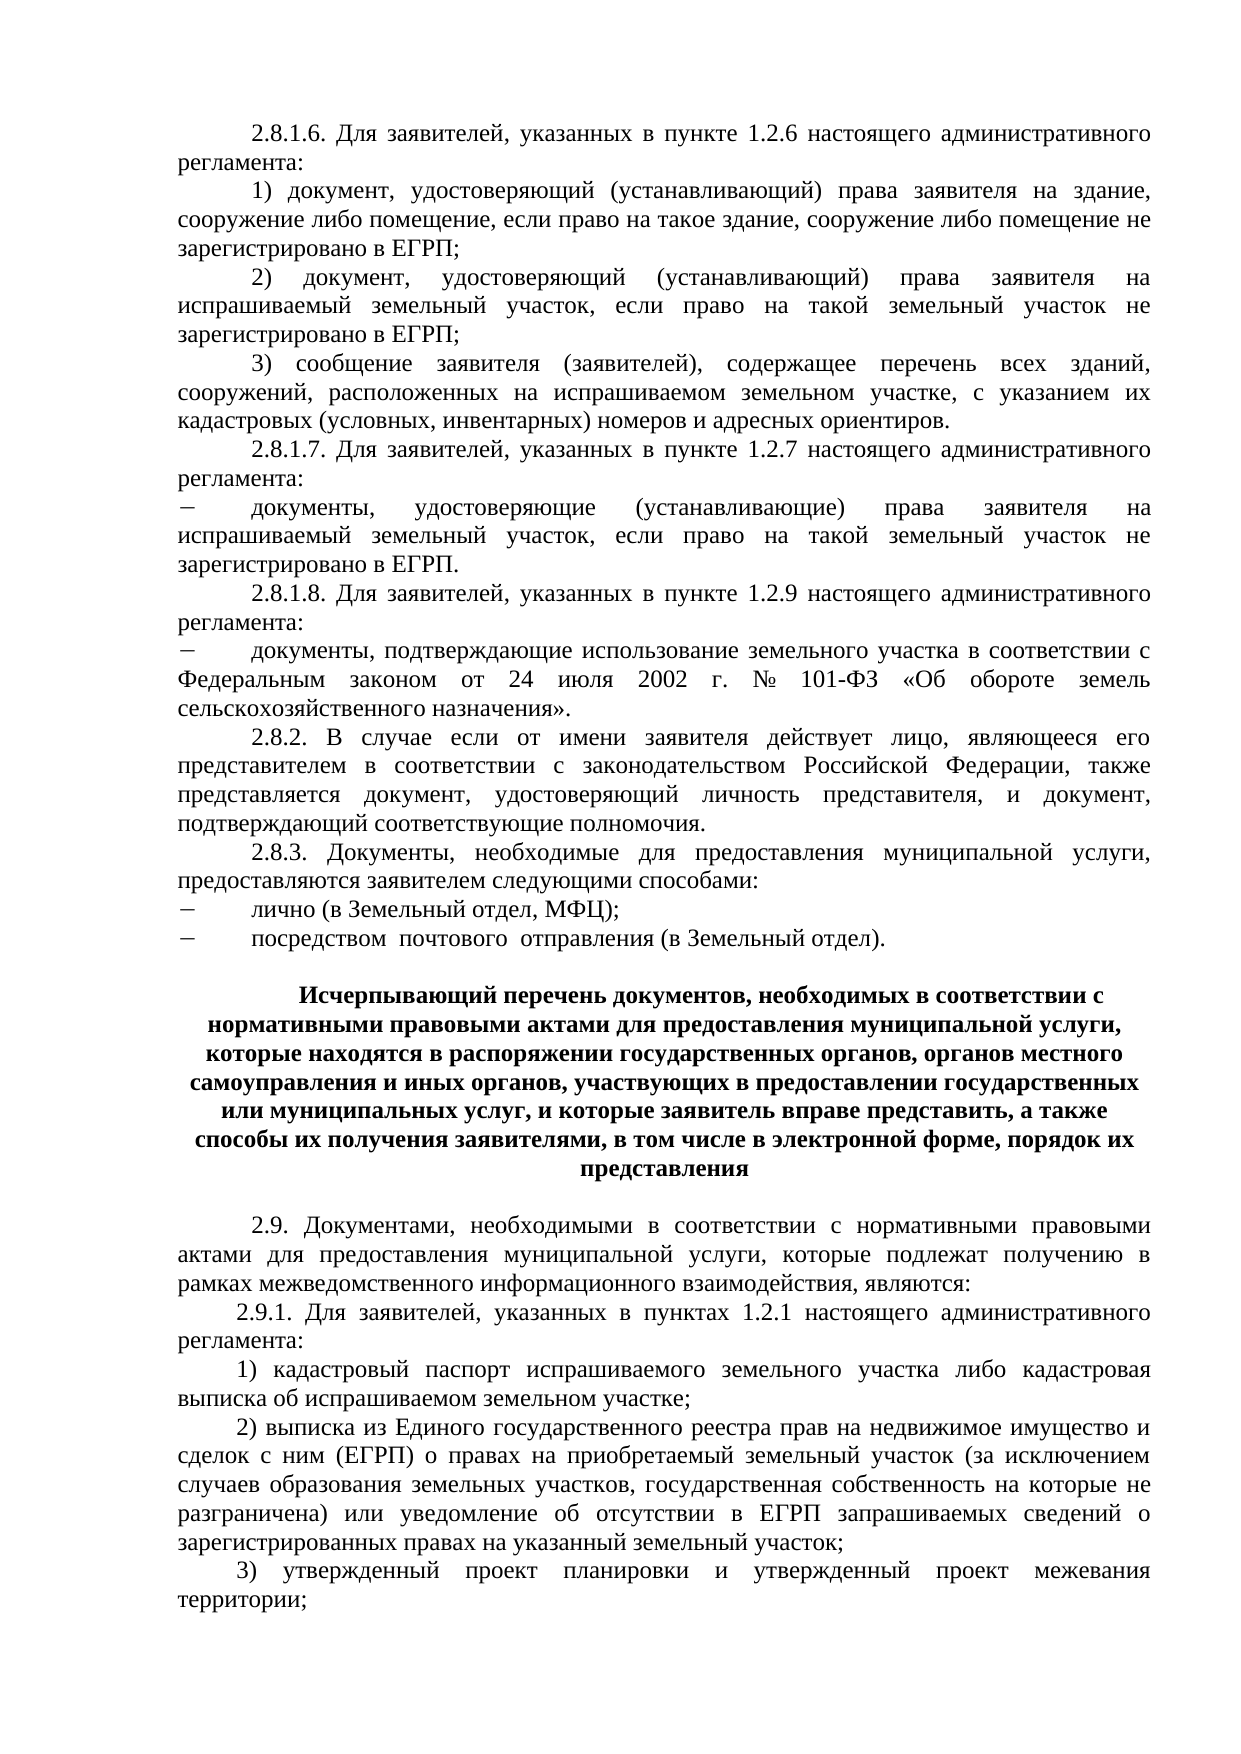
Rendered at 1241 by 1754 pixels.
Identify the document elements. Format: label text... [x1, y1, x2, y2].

list документы, удостоверяющие (устанавливающие) права заявителя на испрашиваемый земельный участок, если право на такой земельный участок не зарегистрировано в ЕГРП. [177, 492, 1152, 578]
text 1) документ, удостоверяющий (устанавливающий) права заявителя на здание, сооружение либо помещение, если право на такое здание, сооружение либо помещение не зарегистрировано в ЕГРП; [177, 176, 1152, 262]
text 2.9. Документами, необходимыми в соответствии с нормативными правовыми актами для предоставления муниципальной услуги, которые подлежат получению в рамках межведомственного информационного взаимодействия, являются: [177, 1211, 1152, 1297]
text 3) сообщение заявителя (заявителей), содержащее перечень всех зданий, сооружений, расположенных на испрашиваемом земельном участке, с указанием их кадастровых (условных, инвентарных) номеров и адресных ориентиров. [177, 348, 1152, 434]
text 2.8.3. Документы, необходимые для предоставления муниципальной услуги, предоставляются заявителем следующими способами: [177, 837, 1152, 894]
text 2) выписка из Единого государственного реестра прав на недвижимое имущество и сделок с ним (ЕГРП) о правах на приобретаемый земельный участок (за исключением случаев образования земельных участков, государственная собственность на которые не разграничена) или уведомление об отсутствии в ЕГРП запрашиваемых сведений о зарегистрированных правах на указанный земельный участок; [177, 1412, 1152, 1556]
text 3) утвержденный проект планировки и утвержденный проект межевания территории; [177, 1556, 1152, 1613]
text 2.9.1. Для заявителей, указанных в пунктах 1.2.1 настоящего административного регламента: [177, 1297, 1152, 1354]
list лично (в Земельный отдел, МФЦ); [177, 894, 1152, 923]
text 2.8.1.7. Для заявителей, указанных в пункте 1.2.7 настоящего административного регламента: [177, 434, 1152, 492]
text 2) документ, удостоверяющий (устанавливающий) права заявителя на испрашиваемый земельный участок, если право на такой земельный участок не зарегистрировано в ЕГРП; [177, 262, 1152, 348]
text 2.8.2. В случае если от имени заявителя действует лицо, являющееся его представителем в соответствии с законодательством Российской Федерации, также представляется документ, удостоверяющий личность представителя, и документ, подтверждающий соответствующие полномочия. [177, 722, 1152, 837]
list документы, подтверждающие использование земельного участка в соответствии с Федеральным законом от 24 июля 2002 г. № 101-ФЗ «Об обороте земель сельскохозяйственного назначения». [177, 636, 1152, 722]
text 2.8.1.6. Для заявителей, указанных в пункте 1.2.6 настоящего административного регламента: [177, 118, 1152, 176]
list посредством почтового отправления (в Земельный отдел). [177, 923, 1152, 952]
text 2.8.1.8. Для заявителей, указанных в пункте 1.2.9 настоящего административного регламента: [177, 578, 1152, 636]
text 1) кадастровый паспорт испрашиваемого земельного участка либо кадастровая выписка об испрашиваемом земельном участке; [177, 1354, 1152, 1412]
text Исчерпывающий перечень документов, необходимых в соответствии с нормативными правовыми актами для предоставления муниципальной услуги, которые находятся в распоряжении государственных органов, органов местного самоуправления и иных органов, участвующих в предоставлении государственных или муниципальных услуг, и которые заявитель вправе представить, а также способы их получения заявителями, в том числе в электронной форме, порядок их представления [177, 981, 1152, 1182]
